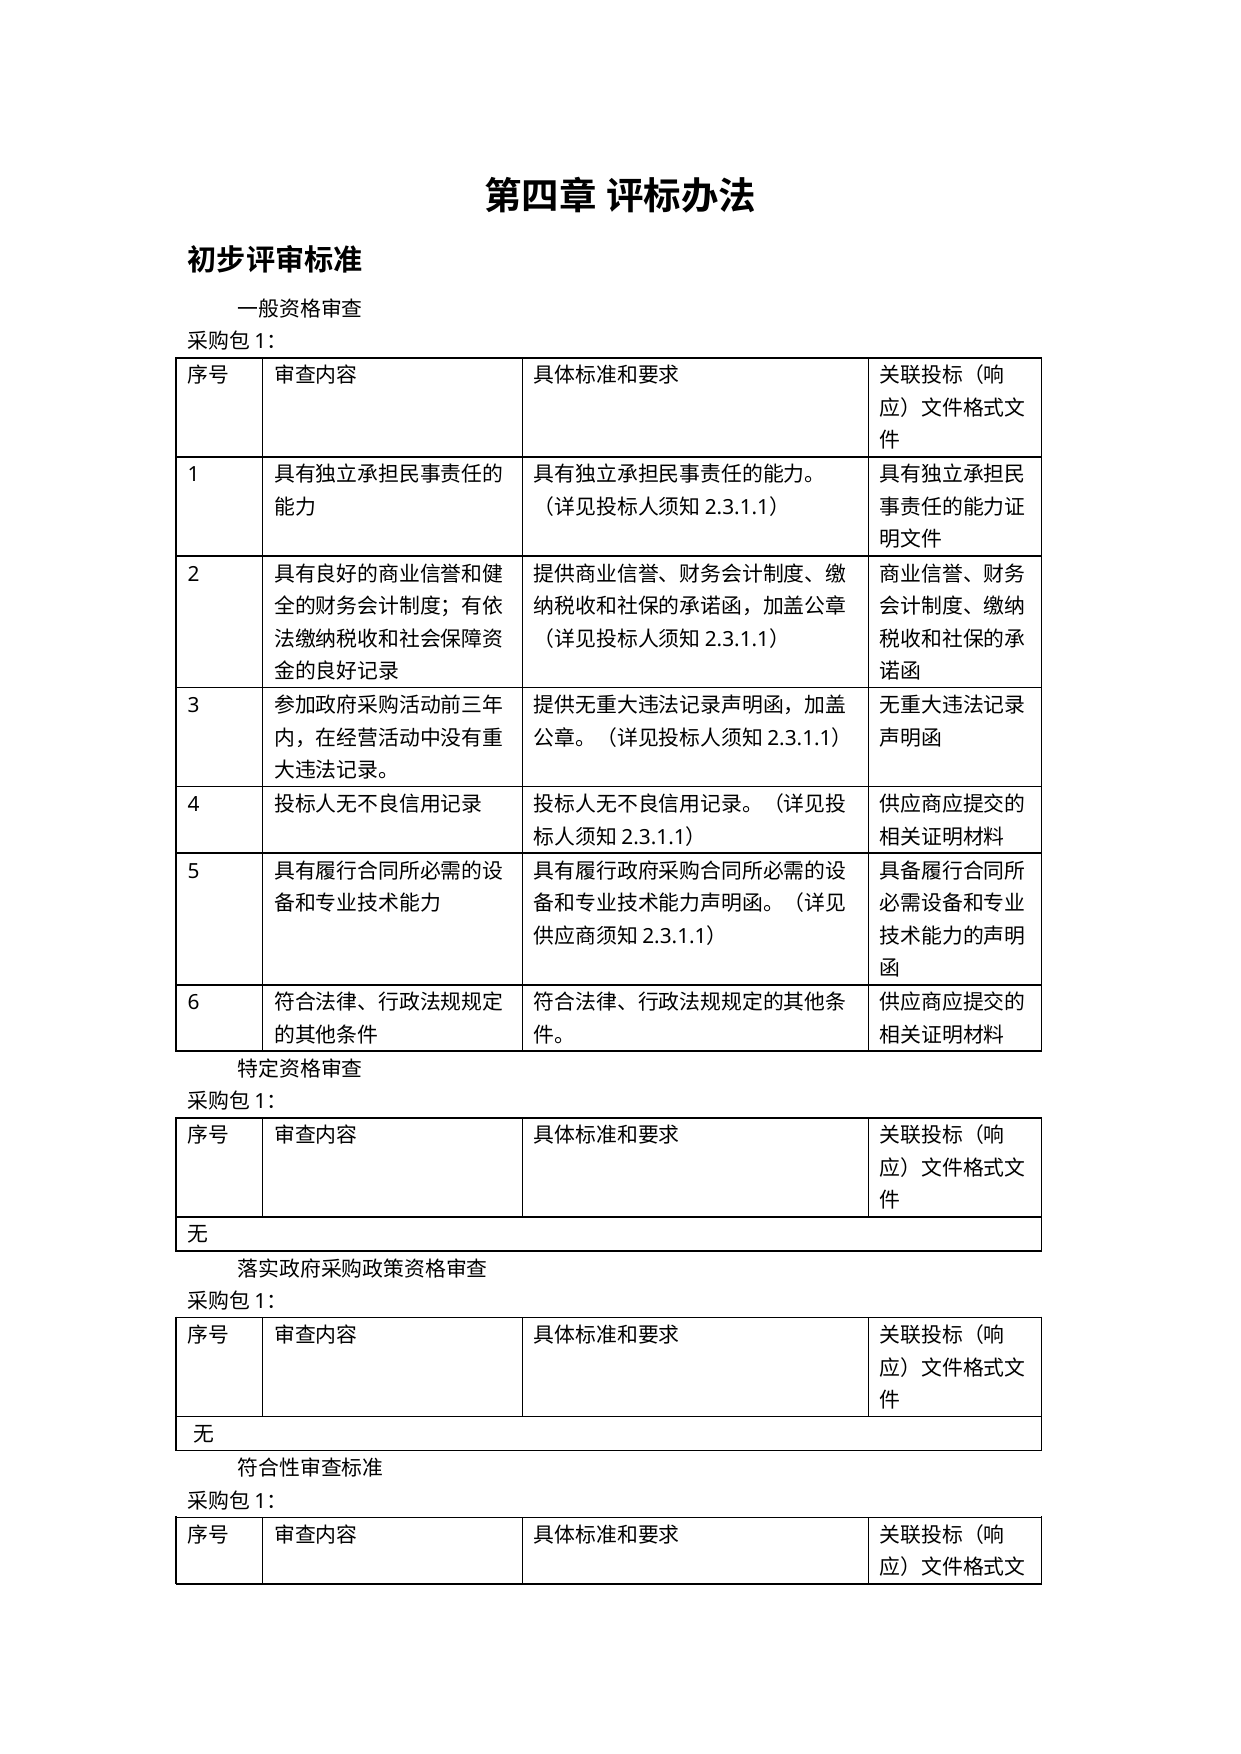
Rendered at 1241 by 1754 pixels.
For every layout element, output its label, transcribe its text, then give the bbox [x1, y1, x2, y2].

table_header 审查内容 [263, 359, 522, 456]
table_header 审查内容 [263, 1518, 522, 1583]
table_header 关联投标（响应）文件格式文件 [869, 359, 1041, 456]
text 采购包1： [187, 1084, 1053, 1117]
text 初步评审标准 [187, 227, 1053, 292]
table_cell 具有独立承担民事责任的能力 [263, 458, 522, 555]
table_cell 提供无重大违法记录声明函，加盖公章。（详见投标人须知2.3.1.1） [523, 688, 868, 786]
table_cell 投标人无不良信用记录。（详见投标人须知2.3.1.1） [523, 787, 868, 852]
table_header 审查内容 [263, 1119, 522, 1216]
table_cell 3 [177, 688, 262, 786]
table_cell 2 [177, 557, 262, 687]
table_header 具体标准和要求 [523, 1518, 868, 1583]
table_header 序号 [177, 1518, 262, 1583]
table_header 具体标准和要求 [523, 1119, 868, 1216]
table_cell 符合法律、行政法规规定的其他条件。 [523, 986, 868, 1050]
table_cell 具有独立承担民事责任的能力。（详见投标人须知2.3.1.1） [523, 458, 868, 555]
table_header 审查内容 [263, 1318, 522, 1416]
text 符合性审查标准 [187, 1451, 1053, 1484]
table_header 序号 [177, 1318, 262, 1416]
table_header 关联投标（响应）文件格式文件 [869, 1518, 1041, 1583]
text 落实政府采购政策资格审查 [187, 1252, 1053, 1284]
table_header 具体标准和要求 [523, 1318, 868, 1416]
text 采购包1： [187, 1484, 1053, 1516]
text 采购包1： [187, 1284, 1053, 1317]
table_cell 1 [177, 458, 262, 555]
table_header 序号 [177, 1119, 262, 1216]
table_cell 商业信誉、财务会计制度、缴纳税收和社保的承诺函 [869, 557, 1041, 687]
table_cell 参加政府采购活动前三年内，在经营活动中没有重大违法记录。 [263, 688, 522, 786]
text 一般资格审查 [187, 292, 1053, 324]
table_cell 符合法律、行政法规规定的其他条件 [263, 986, 522, 1050]
table_cell 无 [177, 1218, 1041, 1250]
table_cell 提供商业信誉、财务会计制度、缴纳税收和社保的承诺函，加盖公章（详见投标人须知2.3.1.1） [523, 557, 868, 687]
text 采购包1： [187, 324, 1053, 357]
table_cell 6 [177, 986, 262, 1050]
table_cell 具有良好的商业信誉和健全的财务会计制度；有依法缴纳税收和社会保障资金的良好记录 [263, 557, 522, 687]
table_cell 4 [177, 787, 262, 852]
table_cell 具有履行合同所必需的设备和专业技术能力 [263, 854, 522, 984]
table_cell 供应商应提交的相关证明材料 [869, 787, 1041, 852]
table_cell 具有履行政府采购合同所必需的设备和专业技术能力声明函。（详见供应商须知2.3.1.1） [523, 854, 868, 984]
table_cell 无 [177, 1417, 1041, 1450]
table_cell 5 [177, 854, 262, 984]
text 第四章 评标办法 [187, 162, 1053, 227]
table_cell 具备履行合同所必需设备和专业技术能力的声明函 [869, 854, 1041, 984]
table_header 关联投标（响应）文件格式文件 [869, 1318, 1041, 1416]
table_cell 投标人无不良信用记录 [263, 787, 522, 852]
table_header 关联投标（响应）文件格式文件 [869, 1119, 1041, 1216]
text 特定资格审查 [187, 1052, 1053, 1084]
table_header 具体标准和要求 [523, 359, 868, 456]
table_cell 无重大违法记录声明函 [869, 688, 1041, 786]
table_header 序号 [177, 359, 262, 456]
table_cell 供应商应提交的相关证明材料 [869, 986, 1041, 1050]
table_cell 具有独立承担民事责任的能力证明文件 [869, 458, 1041, 555]
